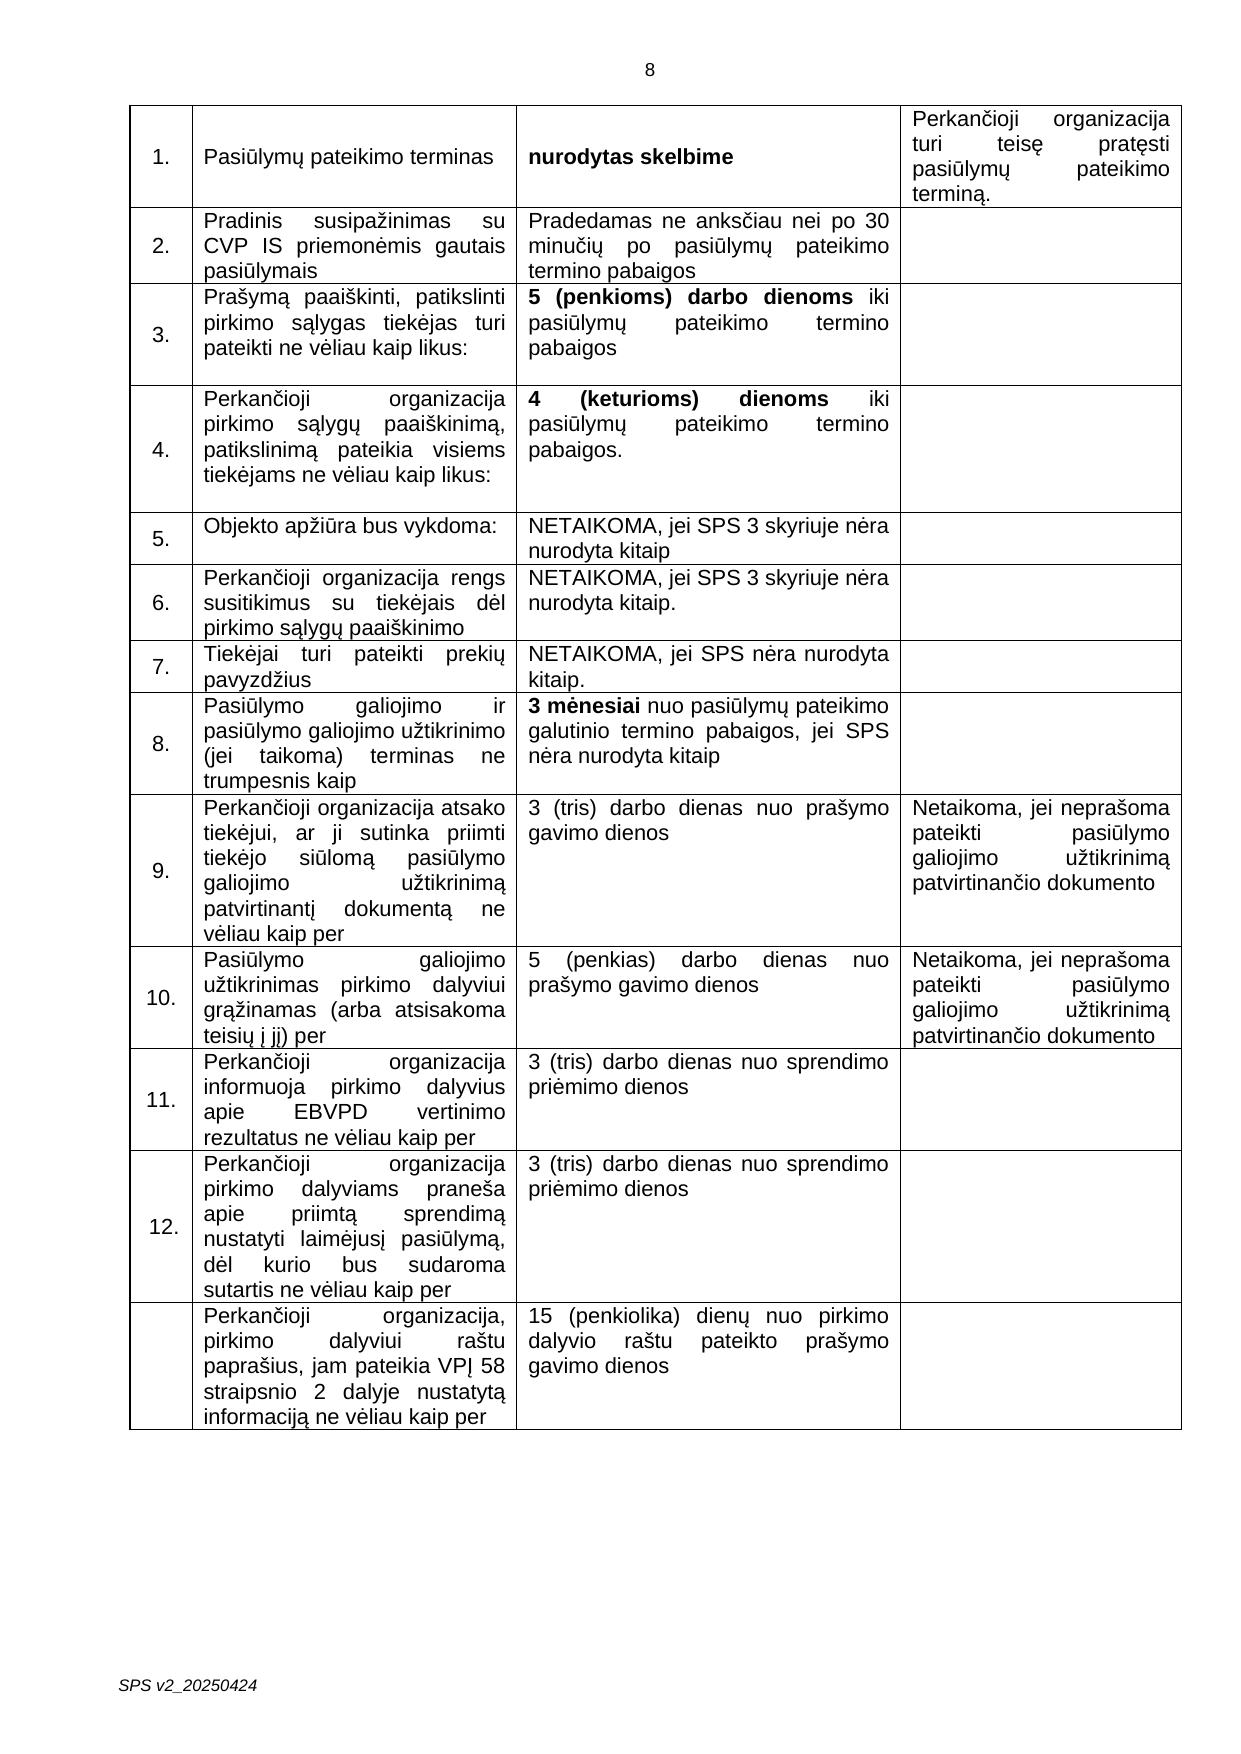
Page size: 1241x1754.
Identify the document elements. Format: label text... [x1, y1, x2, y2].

table_cell 4 (keturioms) dienoms iki pasiūlymų pateikimo termino pabaigos. [517, 386, 900, 512]
table_cell 4. [131, 386, 192, 512]
table_cell 3 (tris) darbo dienas nuo sprendimo priėmimo dienos [517, 1049, 900, 1150]
table_cell 5 (penkioms) darbo dienoms iki pasiūlymų pateikimo termino pabaigos [517, 284, 900, 385]
table_cell 2. [131, 208, 192, 283]
table_cell Netaikoma, jei neprašoma pateikti pasiūlymo galiojimo užtikrinimą patvirtinančio dokumento [901, 947, 1181, 1048]
table_cell [901, 565, 1181, 640]
table_cell [901, 1151, 1181, 1302]
table_cell Perkančioji organizacija pirkimo sąlygų paaiškinimą, patikslinimą pateikia visiems tiekėjams ne vėliau kaip likus: [193, 386, 516, 512]
table_cell NETAIKOMA, jei SPS nėra nurodyta kitaip. [517, 641, 900, 692]
table_cell 1. [131, 106, 192, 207]
table_cell Perkančioji organizacija turi teisę pratęsti pasiūlymų pateikimo terminą. [901, 106, 1181, 207]
table_cell Netaikoma, jei neprašoma pateikti pasiūlymo galiojimo užtikrinimą patvirtinančio dokumento [901, 795, 1181, 946]
table_cell Pasiūlymo galiojimo ir pasiūlymo galiojimo užtikrinimo (jei taikoma) terminas ne trumpesnis kaip [193, 693, 516, 794]
table_cell Pradinis susipažinimas su CVP IS priemonėmis gautais pasiūlymais [193, 208, 516, 283]
table_cell [901, 1049, 1181, 1150]
table_cell 9. [131, 795, 192, 946]
table_cell 3 mėnesiai nuo pasiūlymų pateikimo galutinio termino pabaigos, jei SPS nėra nurodyta kitaip [517, 693, 900, 794]
table_cell Perkančioji organizacija informuoja pirkimo dalyvius apie EBVPD vertinimo rezultatus ne vėliau kaip per [193, 1049, 516, 1150]
table_cell 6. [131, 565, 192, 640]
table_cell Pradedamas ne anksčiau nei po 30 minučių po pasiūlymų pateikimo termino pabaigos [517, 208, 900, 283]
table_cell Objekto apžiūra bus vykdoma: [193, 513, 516, 564]
table_cell 11. [131, 1049, 192, 1150]
table_cell nurodytas skelbime [517, 106, 900, 207]
table_cell [901, 386, 1181, 512]
table_cell 5 (penkias) darbo dienas nuo prašymo gavimo dienos [517, 947, 900, 1048]
table_cell [901, 208, 1181, 283]
table_cell Prašymą paaiškinti, patikslinti pirkimo sąlygas tiekėjas turi pateikti ne vėliau kaip likus: [193, 284, 516, 385]
table_cell NETAIKOMA, jei SPS 3 skyriuje nėra nurodyta kitaip [517, 513, 900, 564]
table_cell 8. [131, 693, 192, 794]
table_cell [901, 284, 1181, 385]
table_cell [901, 1303, 1181, 1429]
table_cell 3. [131, 284, 192, 385]
table_cell Pasiūlymų pateikimo terminas [193, 106, 516, 207]
table_cell 7. [131, 641, 192, 692]
table_cell 10. [131, 947, 192, 1048]
table_cell 15 (penkiolika) dienų nuo pirkimo dalyvio raštu pateikto prašymo gavimo dienos [517, 1303, 900, 1429]
table_cell Perkančioji organizacija pirkimo dalyviams praneša apie priimtą sprendimą nustatyti laimėjusį pasiūlymą, dėl kurio bus sudaroma sutartis ne vėliau kaip per [193, 1151, 516, 1302]
table_cell 12. [131, 1151, 192, 1302]
table_cell 5. [131, 513, 192, 564]
table_cell Perkančioji organizacija atsako tiekėjui, ar ji sutinka priimti tiekėjo siūlomą pasiūlymo galiojimo užtikrinimą patvirtinantį dokumentą ne vėliau kaip per [193, 795, 516, 946]
table_cell 3 (tris) darbo dienas nuo prašymo gavimo dienos [517, 795, 900, 946]
table_cell [901, 641, 1181, 692]
table_cell Perkančioji organizacija, pirkimo dalyviui raštu paprašius, jam pateikia VPĮ 58 straipsnio 2 dalyje nustatytą informaciją ne vėliau kaip per [193, 1303, 516, 1429]
table_cell 3 (tris) darbo dienas nuo sprendimo priėmimo dienos [517, 1151, 900, 1302]
table_cell NETAIKOMA, jei SPS 3 skyriuje nėra nurodyta kitaip. [517, 565, 900, 640]
table_cell Tiekėjai turi pateikti prekių pavyzdžius [193, 641, 516, 692]
table_cell [901, 513, 1181, 564]
table_cell [901, 693, 1181, 794]
table_cell Pasiūlymo galiojimo užtikrinimas pirkimo dalyviui grąžinamas (arba atsisakoma teisių į jį) per [193, 947, 516, 1048]
table_cell [131, 1303, 192, 1429]
table_cell Perkančioji organizacija rengs susitikimus su tiekėjais dėl pirkimo sąlygų paaiškinimo [193, 565, 516, 640]
